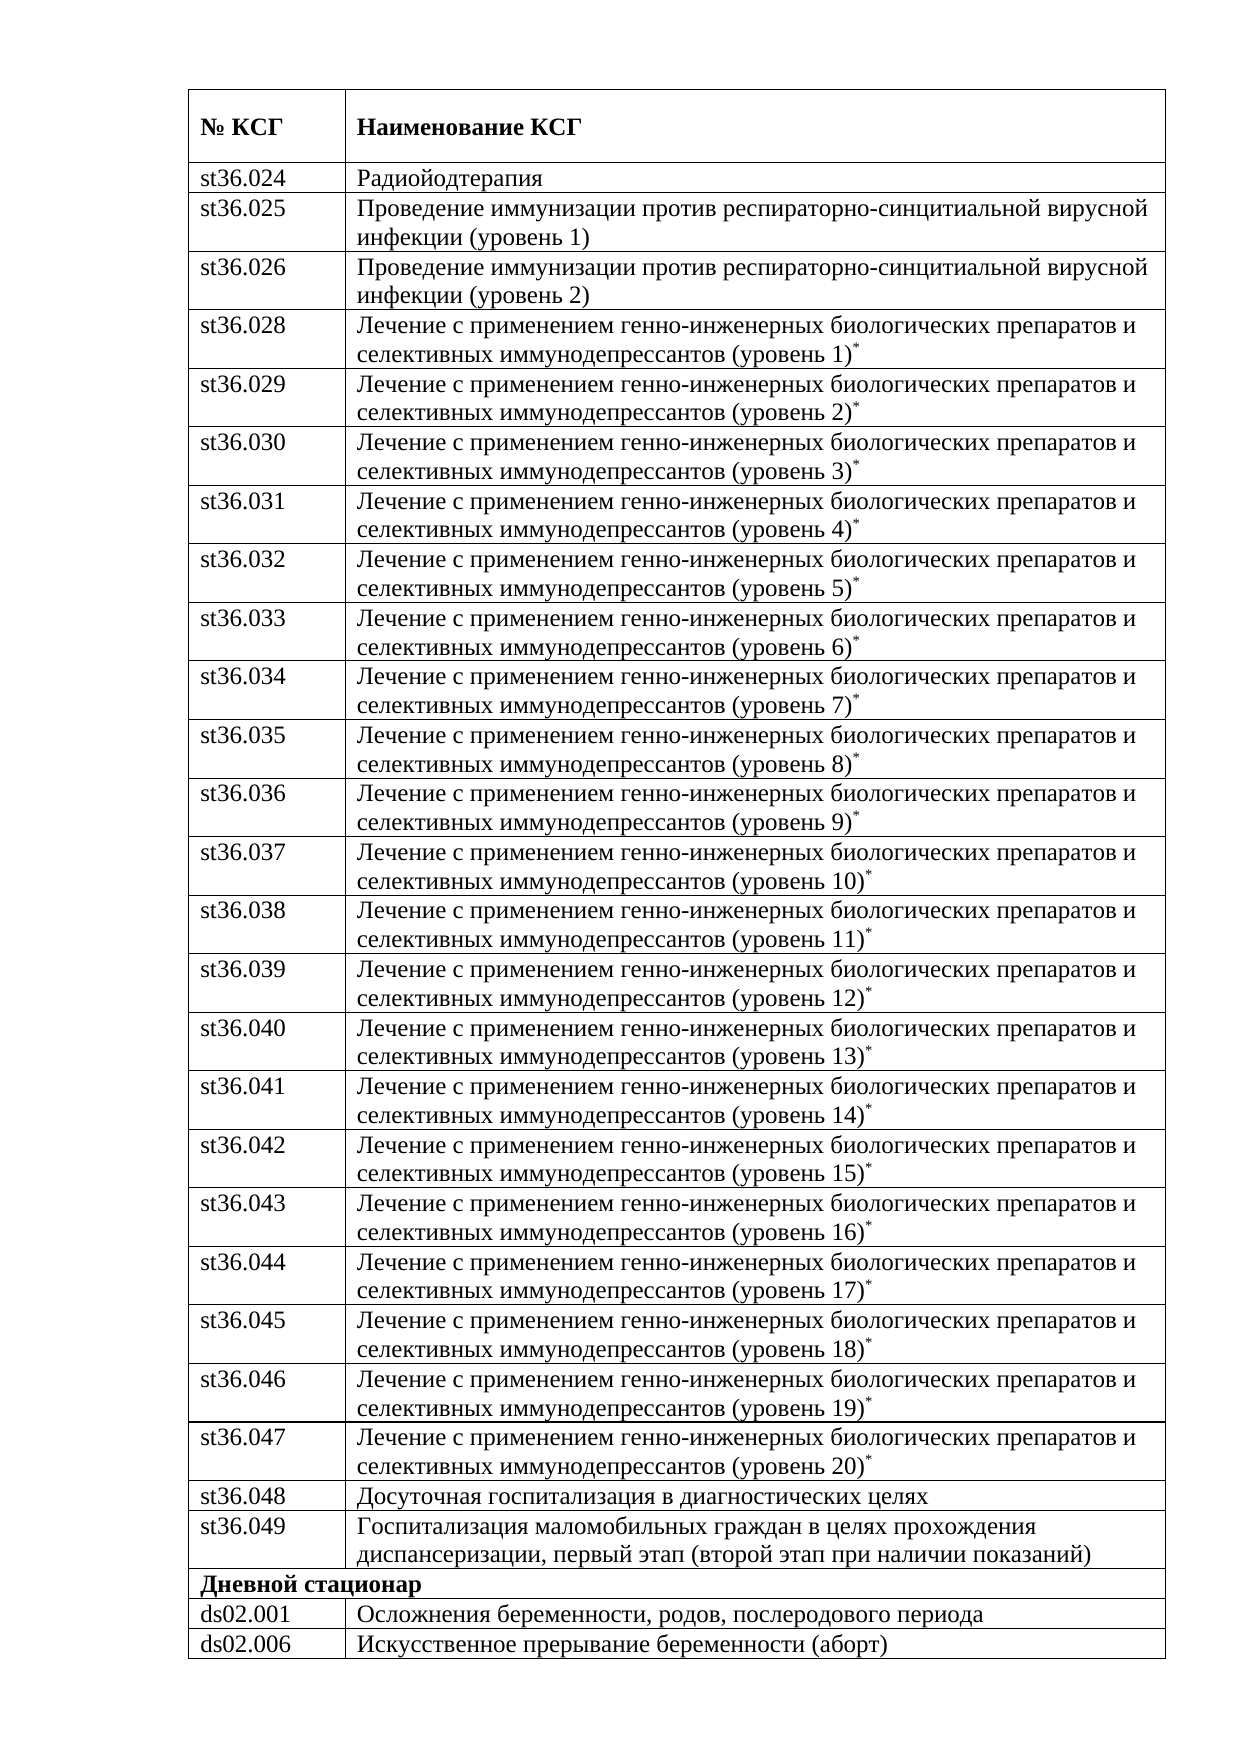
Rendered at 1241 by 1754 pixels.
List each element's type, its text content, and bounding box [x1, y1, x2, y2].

table_cell Лечение с применением генно-инженерных биологических препаратов и селективных иммунодепрессантов (уровень 20)* [346, 1423, 1165, 1480]
table_cell st36.034 [189, 661, 345, 719]
table_cell Лечение с применением генно-инженерных биологических препаратов и селективных иммунодепрессантов (уровень 11)* [346, 896, 1165, 953]
table_cell st36.032 [189, 544, 345, 602]
table_header № КСГ [189, 90, 345, 162]
table_cell Лечение с применением генно-инженерных биологических препаратов и селективных иммунодепрессантов (уровень 19)* [346, 1364, 1165, 1421]
table_cell Проведение иммунизации против респираторно-синцитиальной вирусной инфекции (уровень 2) [346, 252, 1165, 309]
table_cell st36.049 [189, 1511, 345, 1568]
table_cell st36.045 [189, 1305, 345, 1363]
table_cell Лечение с применением генно-инженерных биологических препаратов и селективных иммунодепрессантов (уровень 16)* [346, 1188, 1165, 1246]
table_cell st36.043 [189, 1188, 345, 1246]
table_cell Осложнения беременности, родов, послеродового периода [346, 1599, 1165, 1628]
table_cell st36.033 [189, 603, 345, 660]
table_cell st36.035 [189, 720, 345, 777]
table_cell st36.047 [189, 1423, 345, 1480]
table_header Наименование КСГ [346, 90, 1165, 162]
table_cell Радиойодтерапия [346, 163, 1165, 192]
table_cell Лечение с применением генно-инженерных биологических препаратов и селективных иммунодепрессантов (уровень 3)* [346, 427, 1165, 485]
table_cell Лечение с применением генно-инженерных биологических препаратов и селективных иммунодепрессантов (уровень 8)* [346, 720, 1165, 777]
table_cell st36.026 [189, 252, 345, 309]
table_cell st36.046 [189, 1364, 345, 1421]
table_cell ds02.001 [189, 1599, 345, 1628]
table_cell Досуточная госпитализация в диагностических целях [346, 1481, 1165, 1510]
table_cell Лечение с применением генно-инженерных биологических препаратов и селективных иммунодепрессантов (уровень 13)* [346, 1013, 1165, 1070]
table_cell Лечение с применением генно-инженерных биологических препаратов и селективных иммунодепрессантов (уровень 5)* [346, 544, 1165, 602]
table_cell st36.031 [189, 486, 345, 543]
table_cell st36.025 [189, 193, 345, 251]
table_cell Лечение с применением генно-инженерных биологических препаратов и селективных иммунодепрессантов (уровень 6)* [346, 603, 1165, 660]
table_cell Лечение с применением генно-инженерных биологических препаратов и селективных иммунодепрессантов (уровень 18)* [346, 1305, 1165, 1363]
table_cell st36.048 [189, 1481, 345, 1510]
table_cell Проведение иммунизации против респираторно-синцитиальной вирусной инфекции (уровень 1) [346, 193, 1165, 251]
table_cell Лечение с применением генно-инженерных биологических препаратов и селективных иммунодепрессантов (уровень 7)* [346, 661, 1165, 719]
table_cell Лечение с применением генно-инженерных биологических препаратов и селективных иммунодепрессантов (уровень 10)* [346, 837, 1165, 894]
table_cell Искусственное прерывание беременности (аборт) [346, 1629, 1165, 1658]
table_cell Лечение с применением генно-инженерных биологических препаратов и селективных иммунодепрессантов (уровень 14)* [346, 1071, 1165, 1129]
table_cell Лечение с применением генно-инженерных биологических препаратов и селективных иммунодепрессантов (уровень 2)* [346, 369, 1165, 426]
table_cell Госпитализация маломобильных граждан в целях прохождения диспансеризации, первый этап (второй этап при наличии показаний) [346, 1511, 1165, 1568]
table_cell st36.042 [189, 1130, 345, 1187]
table_cell st36.041 [189, 1071, 345, 1129]
table_cell st36.030 [189, 427, 345, 485]
table_cell st36.037 [189, 837, 345, 894]
table_cell st36.028 [189, 310, 345, 368]
table_cell st36.024 [189, 163, 345, 192]
table_cell st36.039 [189, 954, 345, 1012]
table_cell Лечение с применением генно-инженерных биологических препаратов и селективных иммунодепрессантов (уровень 12)* [346, 954, 1165, 1012]
table_cell Лечение с применением генно-инженерных биологических препаратов и селективных иммунодепрессантов (уровень 15)* [346, 1130, 1165, 1187]
table_cell st36.038 [189, 896, 345, 953]
table_cell Лечение с применением генно-инженерных биологических препаратов и селективных иммунодепрессантов (уровень 17)* [346, 1247, 1165, 1304]
table_cell ds02.006 [189, 1629, 345, 1658]
table_cell Лечение с применением генно-инженерных биологических препаратов и селективных иммунодепрессантов (уровень 9)* [346, 779, 1165, 836]
table_cell Дневной стационар [189, 1569, 1165, 1598]
table_cell st36.044 [189, 1247, 345, 1304]
table_cell st36.040 [189, 1013, 345, 1070]
table_cell st36.036 [189, 779, 345, 836]
table_cell st36.029 [189, 369, 345, 426]
table_cell Лечение с применением генно-инженерных биологических препаратов и селективных иммунодепрессантов (уровень 1)* [346, 310, 1165, 368]
table_cell Лечение с применением генно-инженерных биологических препаратов и селективных иммунодепрессантов (уровень 4)* [346, 486, 1165, 543]
